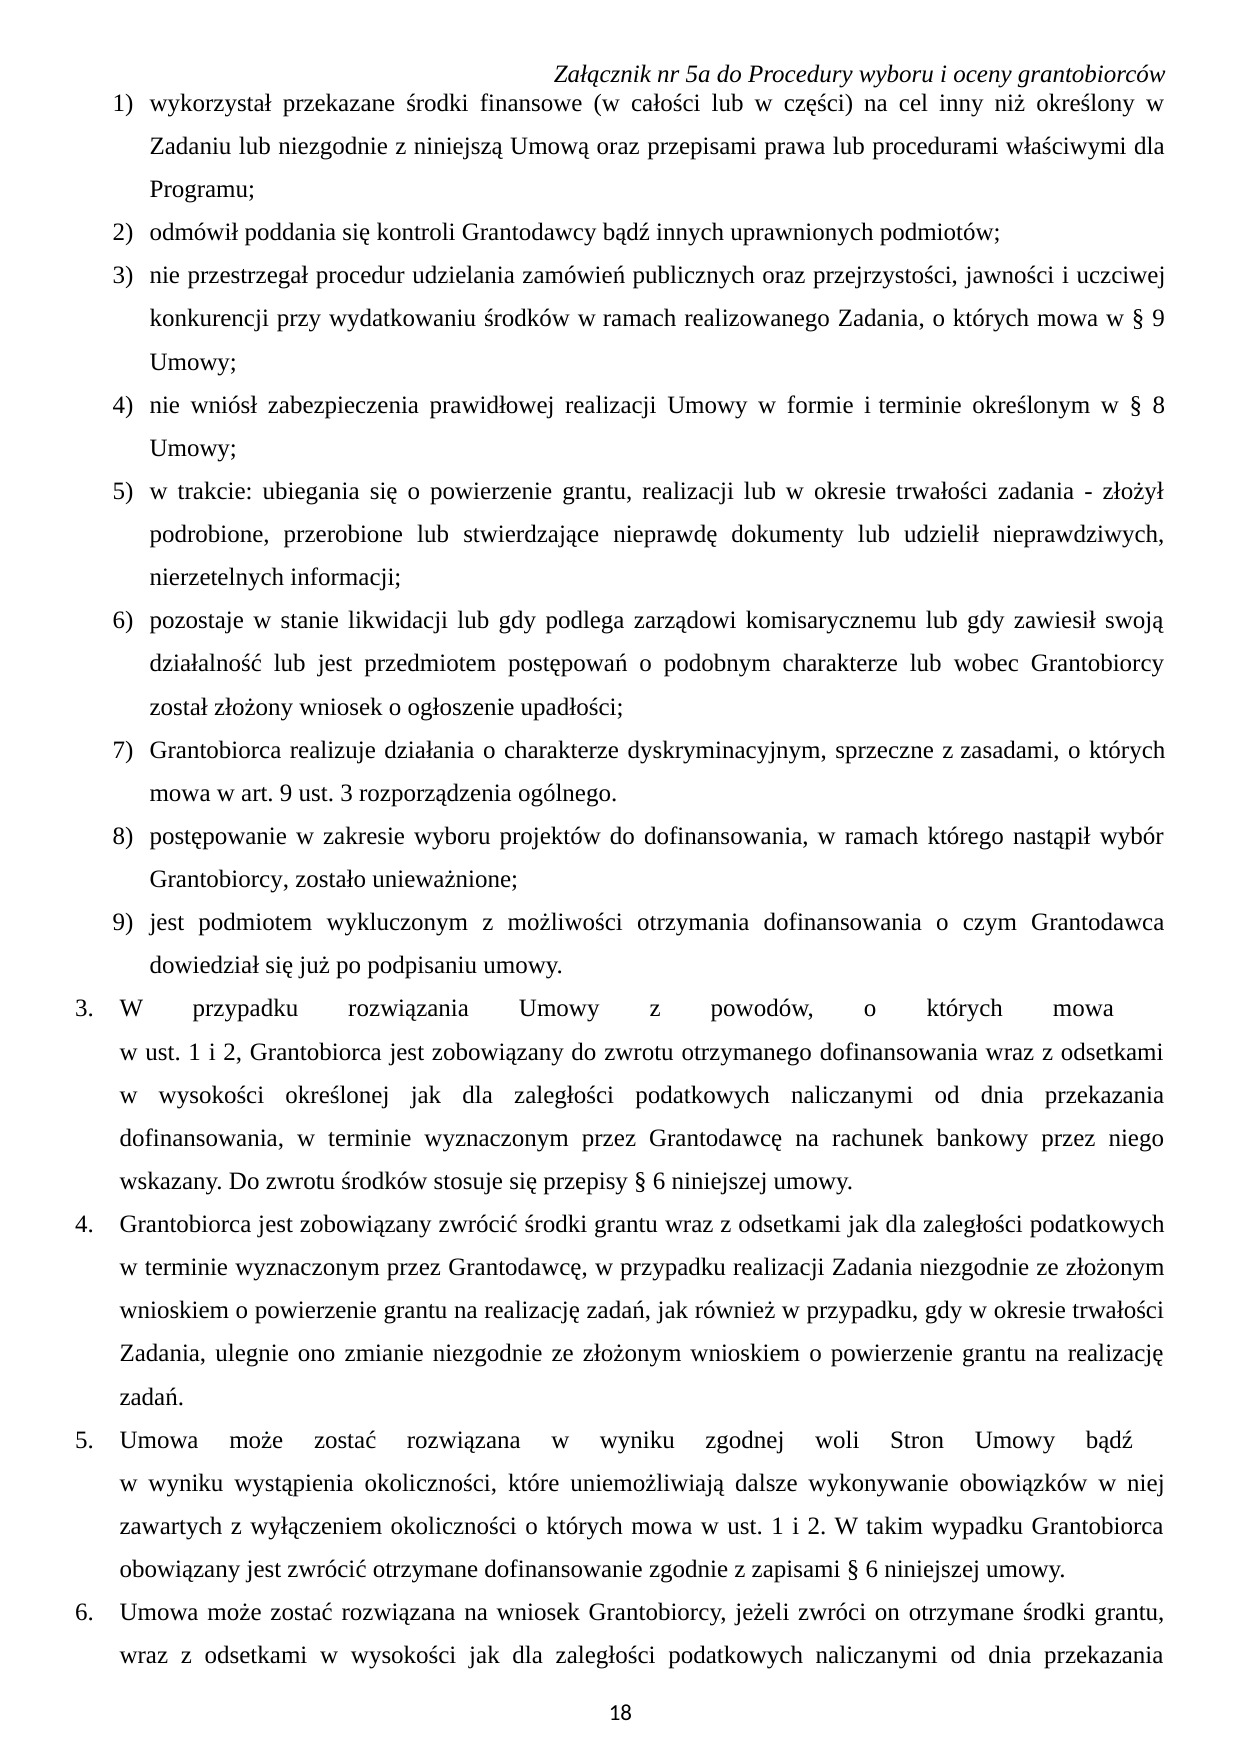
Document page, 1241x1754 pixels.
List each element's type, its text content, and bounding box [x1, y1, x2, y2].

list W przypadku rozwiązania Umowy z powodów, o których mowa w ust. 1 i 2, Grantobiorca jest zobowiązany do zwrotu otrzymanego dofinansowania wraz z odsetkami w wysokości określonej jak dla zaległości podatkowych naliczanymi od dnia przekazania dofinansowania, w terminie wyznaczonym przez Grantodawcę na rachunek bankowy przez niego wskazany. Do zwrotu środków stosuje się przepisy § 6 niniejszej umowy. [75, 993, 1165, 1195]
list pozostaje w stanie likwidacji lub gdy podlega zarządowi komisarycznemu lub gdy zawiesił swoją działalność lub jest przedmiotem postępowań o podobnym charakterze lub wobec Grantobiorcy został złożony wniosek o ogłoszenie upadłości; [112, 605, 1165, 720]
list Grantobiorca jest zobowiązany zwrócić środki grantu wraz z odsetkami jak dla zaległości podatkowych w terminie wyznaczonym przez Grantodawcę, w przypadku realizacji Zadania niezgodnie ze złożonym wnioskiem o powierzenie grantu na realizację zadań, jak również w przypadku, gdy w okresie trwałości Zadania, ulegnie ono zmianie niezgodnie ze złożonym wnioskiem o powierzenie grantu na realizację zadań. [75, 1209, 1165, 1410]
list wykorzystał przekazane środki finansowe (w całości lub w części) na cel inny niż określony w Zadaniu lub niezgodnie z niniejszą Umową oraz przepisami prawa lub procedurami właściwymi dla Programu; [112, 88, 1165, 203]
list w trakcie: ubiegania się o powierzenie grantu, realizacji lub w okresie trwałości zadania - złożył podrobione, przerobione lub stwierdzające nieprawdę dokumenty lub udzielił nieprawdziwych, nierzetelnych informacji; [112, 476, 1165, 591]
list nie przestrzegał procedur udzielania zamówień publicznych oraz przejrzystości, jawności i uczciwej konkurencji przy wydatkowaniu środków w ramach realizowanego Zadania, o których mowa w § 9 Umowy; [112, 260, 1165, 375]
list nie wniósł zabezpieczenia prawidłowej realizacji Umowy w formie i terminie określonym w § 8 Umowy; [112, 390, 1165, 462]
list Umowa może zostać rozwiązana w wyniku zgodnej woli Stron Umowy bądź w wyniku wystąpienia okoliczności, które uniemożliwiają dalsze wykonywanie obowiązków w niej zawartych z wyłączeniem okoliczności o których mowa w ust. 1 i 2. W takim wypadku Grantobiorca obowiązany jest zwrócić otrzymane dofinansowanie zgodnie z zapisami § 6 niniejszej umowy. [75, 1425, 1165, 1583]
list postępowanie w zakresie wyboru projektów do dofinansowania, w ramach którego nastąpił wybór Grantobiorcy, zostało unieważnione; [112, 821, 1165, 893]
list Grantobiorca realizuje działania o charakterze dyskryminacyjnym, sprzeczne z zasadami, o których mowa w art. 9 ust. 3 rozporządzenia ogólnego. [112, 735, 1165, 807]
list jest podmiotem wykluczonym z możliwości otrzymania dofinansowania o czym Grantodawca dowiedział się już po podpisaniu umowy. [112, 907, 1165, 979]
list odmówił poddania się kontroli Grantodawcy bądź innych uprawnionych podmiotów; [112, 217, 1165, 246]
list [75, 1597, 1165, 1669]
